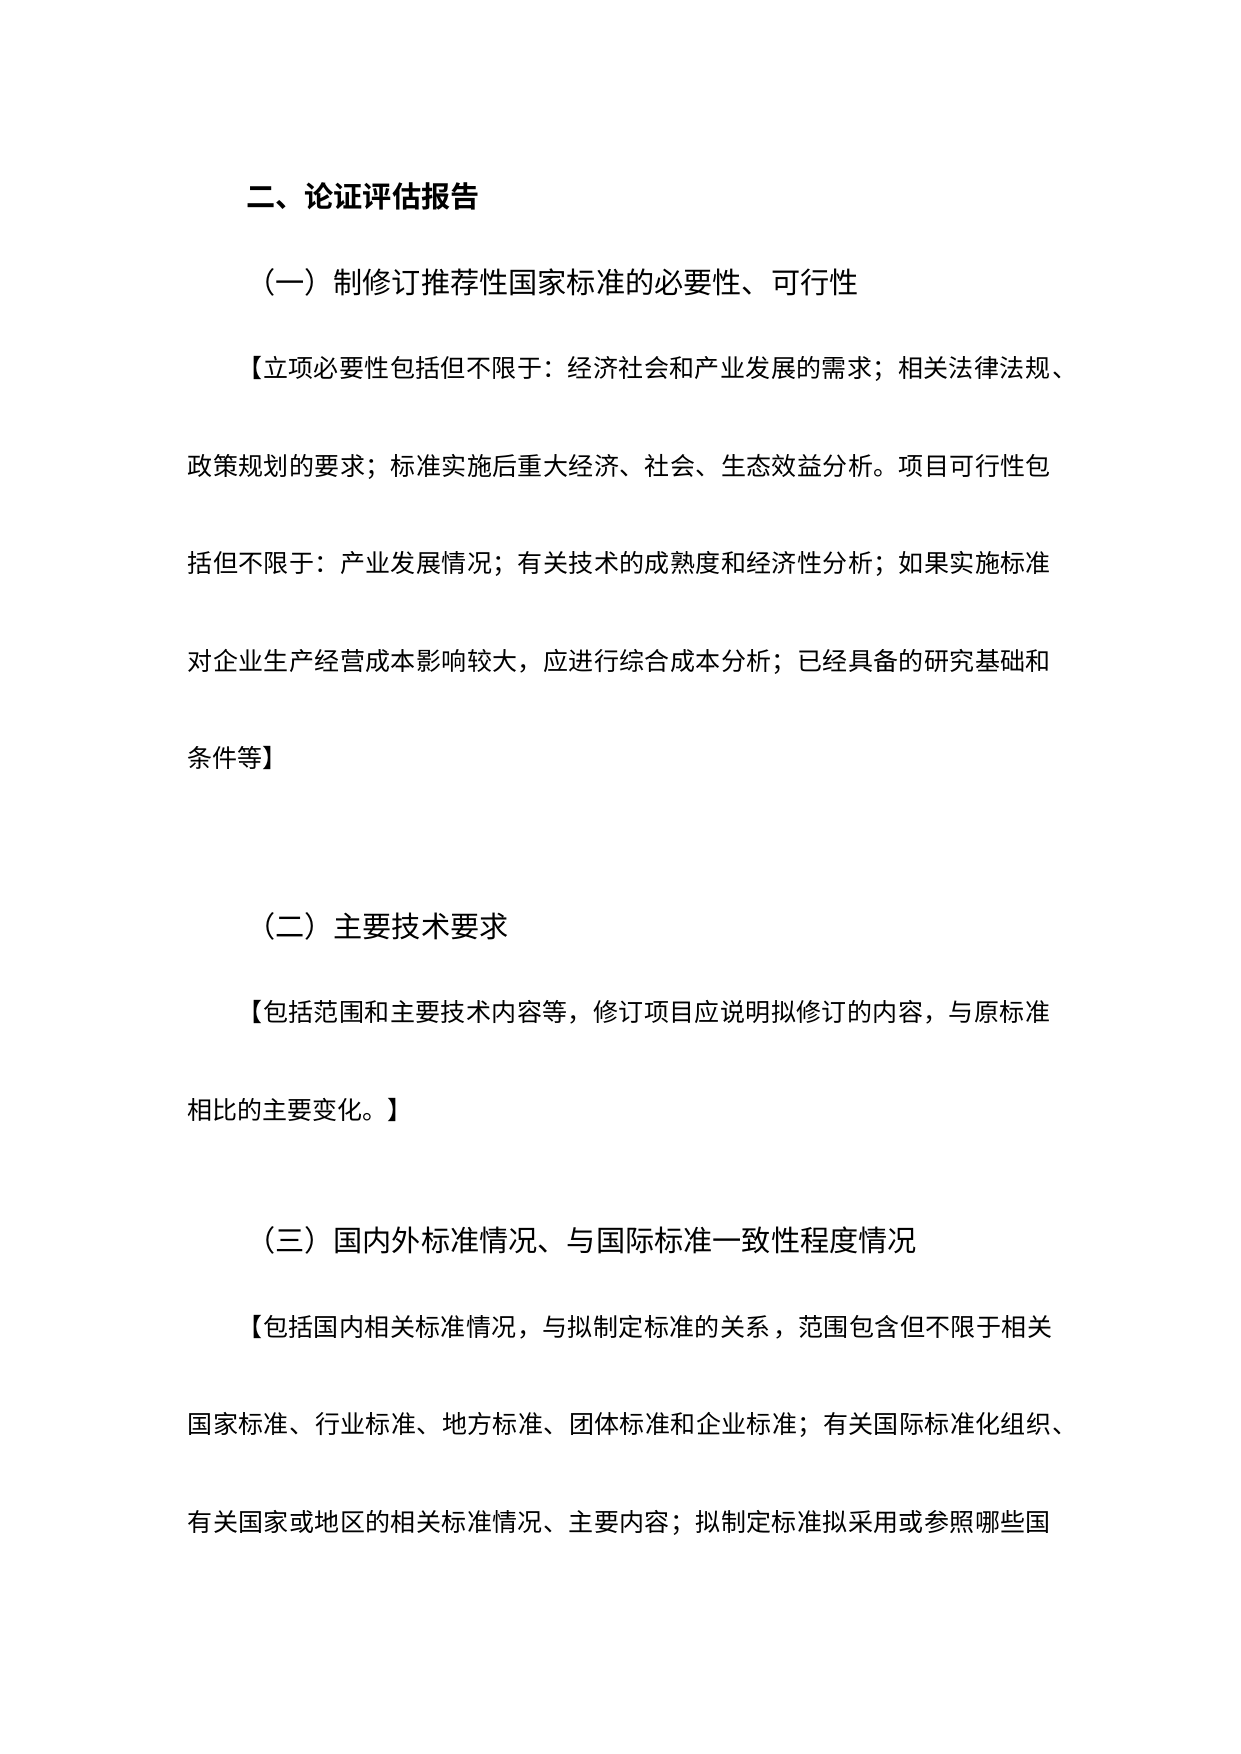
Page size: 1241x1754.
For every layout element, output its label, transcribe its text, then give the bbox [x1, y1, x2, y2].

text 【包括范围和主要技术内容等，修订项目应说明拟修订的内容，与原标准相比的主要变化。】 [187, 978, 1053, 1141]
text （二）主要技术要求 [187, 892, 1053, 957]
text 二、论证评估报告 [187, 162, 1053, 227]
text 【立项必要性包括但不限于：经济社会和产业发展的需求；相关法律法规、政策规划的要求；标准实施后重大经济、社会、生态效益分析。项目可行性包括但不限于：产业发展情况；有关技术的成熟度和经济性分析；如果实施标准对企业生产经营成本影响较大，应进行综合成本分析；已经具备的研究基础和条件等】 [187, 334, 1053, 789]
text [187, 1293, 1053, 1553]
text （一）制修订推荐性国家标准的必要性、可行性 [187, 248, 1053, 313]
text （三）国内外标准情况、与国际标准一致性程度情况 [187, 1207, 1053, 1272]
